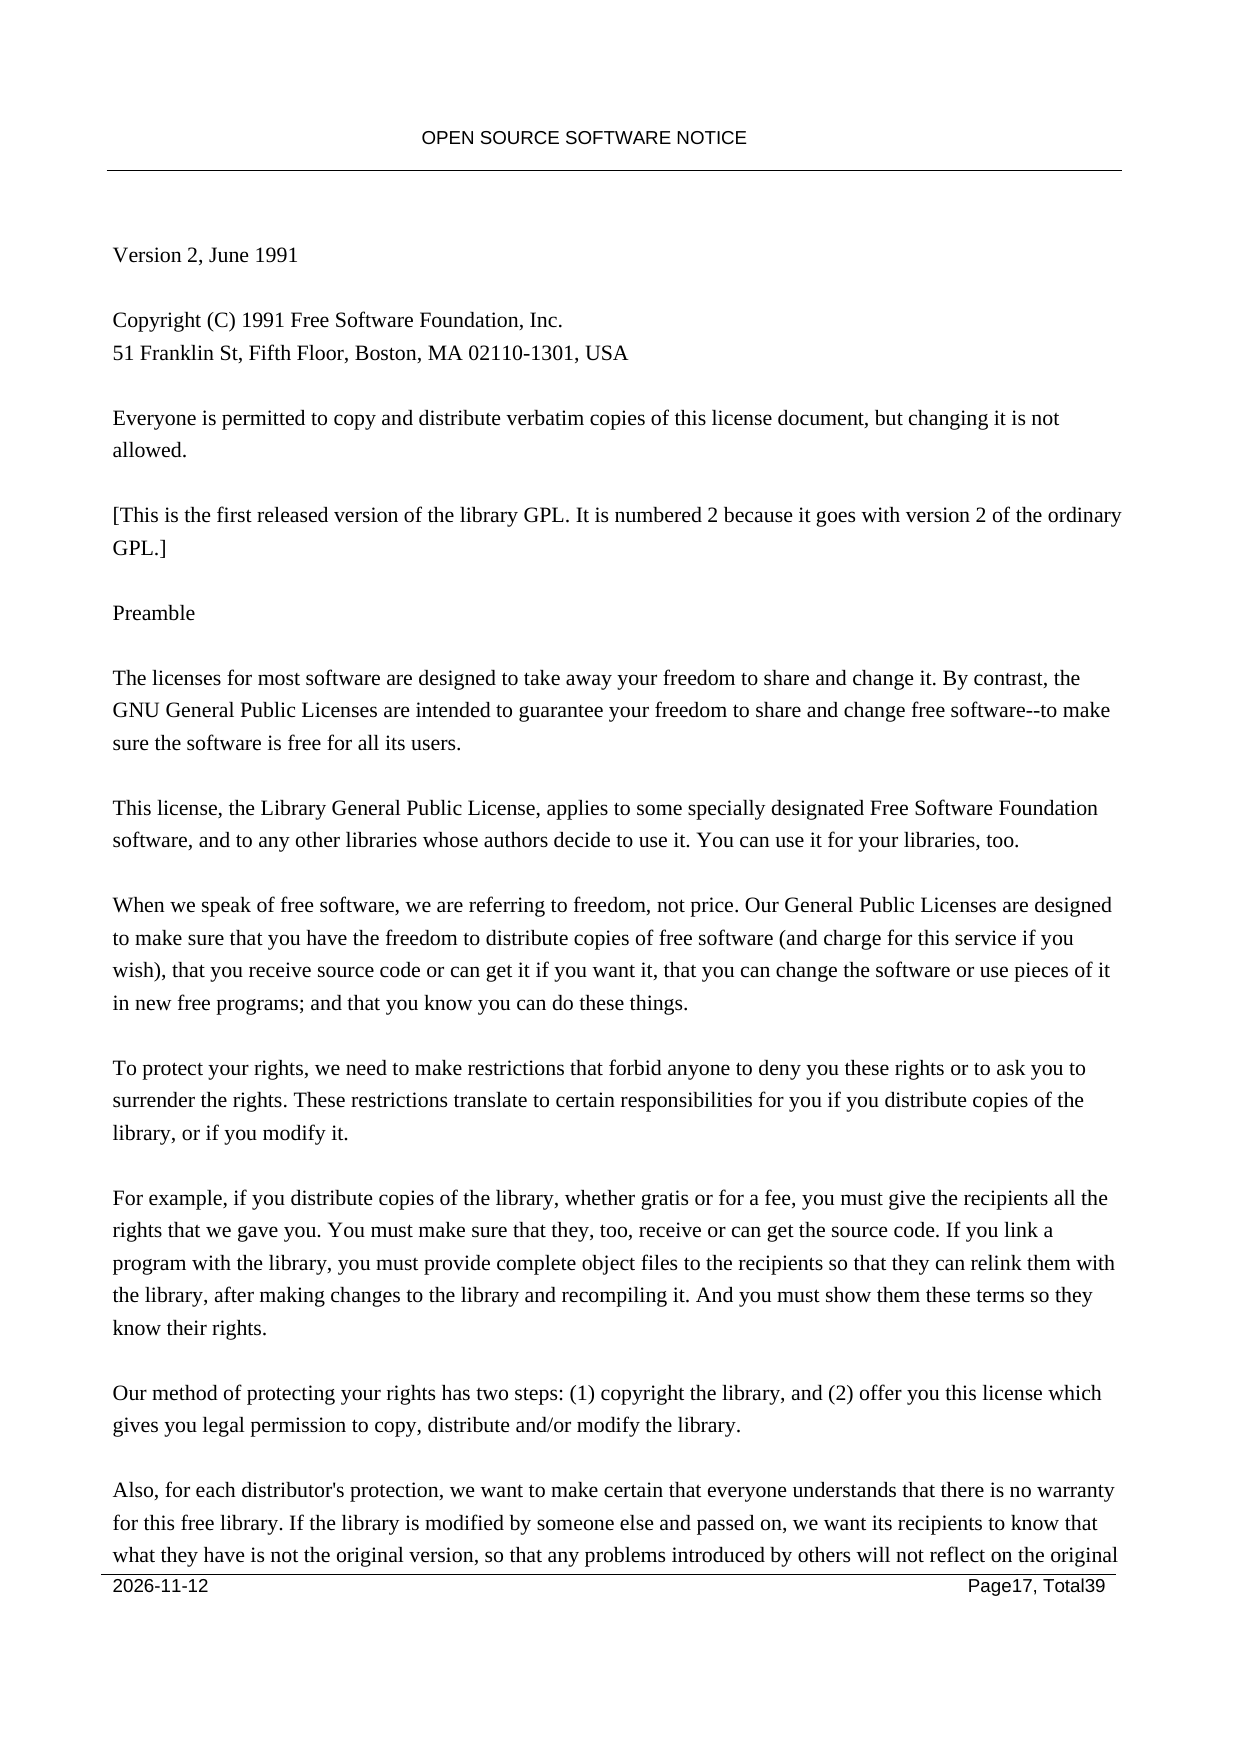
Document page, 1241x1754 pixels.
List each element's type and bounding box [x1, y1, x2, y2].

text [112, 206, 1128, 1571]
